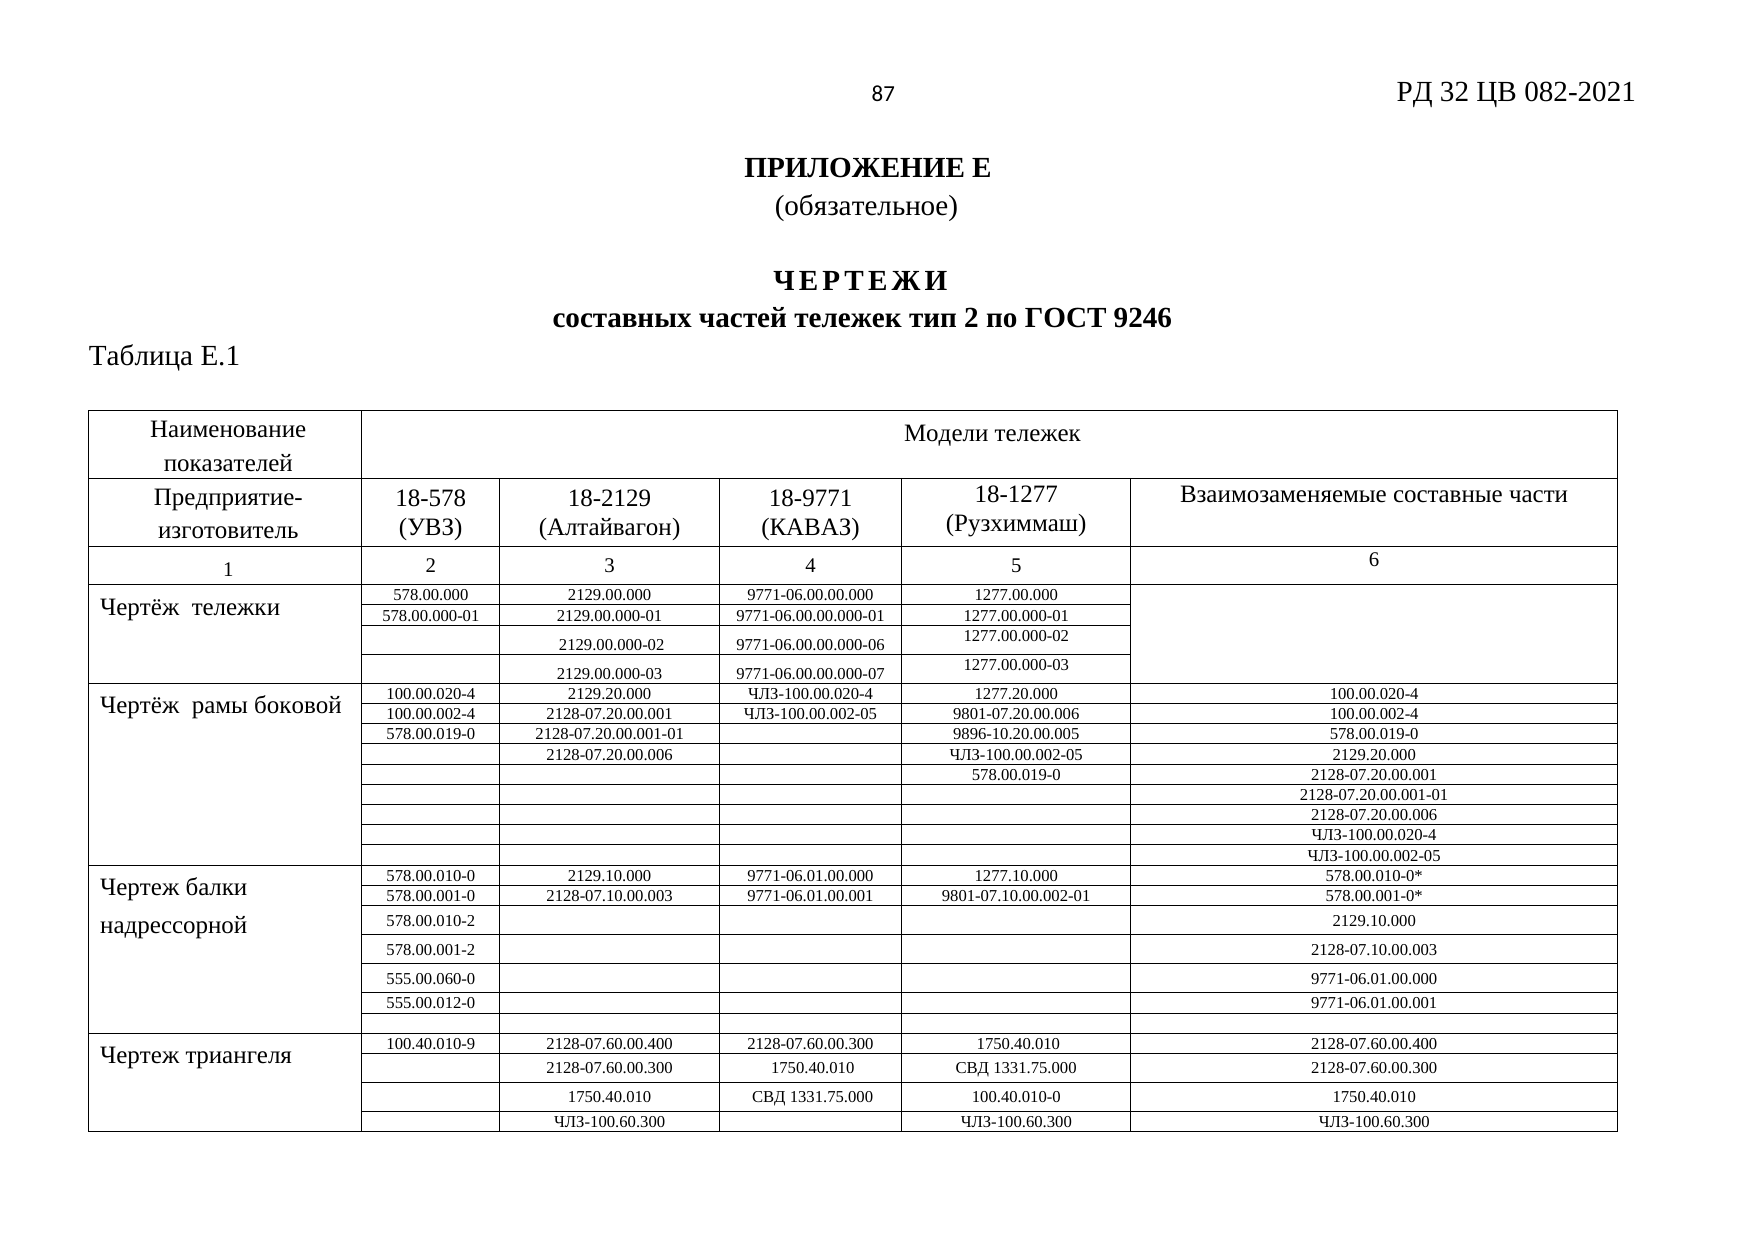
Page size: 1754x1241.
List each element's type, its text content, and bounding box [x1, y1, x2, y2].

table_cell СВД 1331.75.000 [902, 1054, 1130, 1082]
table_cell [1131, 585, 1617, 683]
table_header Наименование показателей [89, 411, 361, 478]
table_cell [902, 935, 1130, 963]
table_cell [720, 805, 901, 824]
table_cell 1277.00.000-03 [902, 655, 1130, 683]
table_cell [362, 1014, 499, 1033]
table_cell 2128-07.20.00.006 [1131, 805, 1617, 824]
table_cell ЧЛЗ-100.00.002-05 [1131, 845, 1617, 864]
table_header Модели тележек [362, 411, 1617, 478]
table_cell [362, 1083, 499, 1111]
table_cell [902, 964, 1130, 992]
table_cell 9771-06.01.00.000 [1131, 964, 1617, 992]
table_cell [500, 805, 719, 824]
table_cell 4 [720, 547, 901, 584]
table_cell [720, 1112, 901, 1131]
table_cell 18-2129 (Алтайвагон) [500, 479, 719, 546]
table_cell 9771-06.00.00.000-06 [720, 626, 901, 654]
table_cell 9771-06.01.00.001 [1131, 993, 1617, 1012]
table_cell [902, 1014, 1130, 1033]
table_cell 555.00.012-0 [362, 993, 499, 1012]
table_cell 2128-07.60.00.400 [1131, 1034, 1617, 1053]
table_cell 100.00.020-4 [1131, 684, 1617, 703]
table_cell 6 [1131, 547, 1617, 584]
table_cell [362, 825, 499, 844]
table_cell [902, 845, 1130, 864]
table_cell Чертеж триангеля [89, 1034, 361, 1131]
table_cell [362, 744, 499, 763]
table_cell [362, 785, 499, 804]
table_cell [720, 765, 901, 784]
table_cell [902, 805, 1130, 824]
table_cell 2129.10.000 [1131, 906, 1617, 934]
table_cell [720, 935, 901, 963]
table_cell 578.00.019-0 [362, 724, 499, 743]
table_cell 3 [500, 547, 719, 584]
table_cell 1277.00.000-02 [902, 626, 1130, 654]
table_cell Чертёж тележки [89, 585, 361, 683]
table_cell Чертёж рамы боковой [89, 684, 361, 864]
table_cell 1750.40.010 [500, 1083, 719, 1111]
table_cell 18-1277 (Рузхиммаш) [902, 479, 1130, 546]
table_cell 1277.00.000 [902, 585, 1130, 604]
table_cell 2129.00.000 [500, 585, 719, 604]
table_cell 100.00.002-4 [362, 704, 499, 723]
table_cell [902, 825, 1130, 844]
table_cell 578.00.000-01 [362, 605, 499, 624]
table_cell [500, 993, 719, 1012]
table_cell [500, 935, 719, 963]
table_cell 9771-06.01.00.000 [720, 866, 901, 885]
table_cell [500, 825, 719, 844]
table_cell [720, 845, 901, 864]
table_cell 1 [89, 547, 361, 584]
table_cell 1277.20.000 [902, 684, 1130, 703]
table_cell 578.00.019-0 [1131, 724, 1617, 743]
table_cell 100.00.020-4 [362, 684, 499, 703]
table_cell Взаимозаменяемые составные части [1131, 479, 1617, 546]
table_cell [902, 906, 1130, 934]
table_cell ЧЛЗ-100.60.300 [1131, 1112, 1617, 1131]
table_cell [720, 744, 901, 763]
table_cell 2128-07.60.00.300 [500, 1054, 719, 1082]
table_cell СВД 1331.75.000 [720, 1083, 901, 1111]
table_cell 9771-06.00.00.000 [720, 585, 901, 604]
table_cell 100.40.010-9 [362, 1034, 499, 1053]
text (обязательное) [89, 185, 1644, 223]
table_cell ЧЛЗ-100.00.020-4 [720, 684, 901, 703]
table_cell [500, 785, 719, 804]
table_cell [500, 845, 719, 864]
table_cell 9801-07.20.00.006 [902, 704, 1130, 723]
table_cell 578.00.001-2 [362, 935, 499, 963]
table_cell ЧЛЗ-100.00.020-4 [1131, 825, 1617, 844]
table_cell ЧЛЗ-100.00.002-05 [720, 704, 901, 723]
table_cell [1131, 1014, 1617, 1033]
table_cell 9896-10.20.00.005 [902, 724, 1130, 743]
table_cell 2129.20.000 [1131, 744, 1617, 763]
table_cell [362, 765, 499, 784]
table_cell 2128-07.20.00.001 [1131, 765, 1617, 784]
text Таблица Е.1 [83, 335, 1636, 373]
table_cell 9801-07.10.00.002-01 [902, 886, 1130, 905]
table_cell [902, 993, 1130, 1012]
table_cell 1750.40.010 [720, 1054, 901, 1082]
table_cell Предприятие-изготовитель [89, 479, 361, 546]
table_cell [902, 785, 1130, 804]
table_cell [362, 626, 499, 654]
table_cell [720, 785, 901, 804]
table_cell [720, 724, 901, 743]
table_cell [500, 1014, 719, 1033]
table_cell 2128-07.20.00.001-01 [1131, 785, 1617, 804]
table_cell 2128-07.10.00.003 [1131, 935, 1617, 963]
table_cell ЧЛЗ-100.60.300 [902, 1112, 1130, 1131]
table_cell 578.00.010-2 [362, 906, 499, 934]
table_cell 2129.00.000-01 [500, 605, 719, 624]
table_cell 100.40.010-0 [902, 1083, 1130, 1111]
table_cell [500, 906, 719, 934]
table_cell 555.00.060-0 [362, 964, 499, 992]
table_cell 2128-07.20.00.001 [500, 704, 719, 723]
table_cell [720, 964, 901, 992]
table_cell [500, 964, 719, 992]
table_cell [362, 1054, 499, 1082]
table_cell 9771-06.01.00.001 [720, 886, 901, 905]
table_cell 2129.20.000 [500, 684, 719, 703]
table_cell 1277.10.000 [902, 866, 1130, 885]
table_cell 2128-07.20.00.001-01 [500, 724, 719, 743]
text составных частей тележек тип 2 по ГОСТ 9246 [89, 298, 1636, 335]
table_cell [362, 805, 499, 824]
table_cell [720, 825, 901, 844]
table_cell [362, 1112, 499, 1131]
table_cell 578.00.001-0* [1131, 886, 1617, 905]
table_cell 578.00.000 [362, 585, 499, 604]
table_cell [720, 993, 901, 1012]
text ЧЕРТЕЖИ [89, 260, 1636, 298]
table_cell 18-578 (УВЗ) [362, 479, 499, 546]
table_cell 578.00.010-0 [362, 866, 499, 885]
table_cell [362, 845, 499, 864]
table_cell 2129.00.000-02 [500, 626, 719, 654]
table_cell 578.00.010-0* [1131, 866, 1617, 885]
table_cell Чертеж балки надрессорной [89, 866, 361, 1033]
table_cell 1277.00.000-01 [902, 605, 1130, 624]
table_cell 100.00.002-4 [1131, 704, 1617, 723]
table_cell 2129.00.000-03 [500, 655, 719, 683]
table_cell [500, 765, 719, 784]
table_cell 2129.10.000 [500, 866, 719, 885]
table_cell 18-9771 (КАВАЗ) [720, 479, 901, 546]
table_cell [720, 1014, 901, 1033]
table_cell ЧЛЗ-100.60.300 [500, 1112, 719, 1131]
table_cell 2128-07.60.00.400 [500, 1034, 719, 1053]
text ПРИЛОЖЕНИЕ Е [92, 148, 1644, 185]
table_cell 1750.40.010 [902, 1034, 1130, 1053]
table_cell [720, 906, 901, 934]
table_cell 2128-07.60.00.300 [720, 1034, 901, 1053]
table_cell ЧЛЗ-100.00.002-05 [902, 744, 1130, 763]
table_cell 578.00.001-0 [362, 886, 499, 905]
table_cell 2128-07.20.00.006 [500, 744, 719, 763]
table_cell 2 [362, 547, 499, 584]
table_cell 2128-07.60.00.300 [1131, 1054, 1617, 1082]
table_cell 1750.40.010 [1131, 1083, 1617, 1111]
table_cell 2128-07.10.00.003 [500, 886, 719, 905]
table_cell 9771-06.00.00.000-01 [720, 605, 901, 624]
table_cell 5 [902, 547, 1130, 584]
table_cell [362, 655, 499, 683]
table_cell 9771-06.00.00.000-07 [720, 655, 901, 683]
table_cell 578.00.019-0 [902, 765, 1130, 784]
